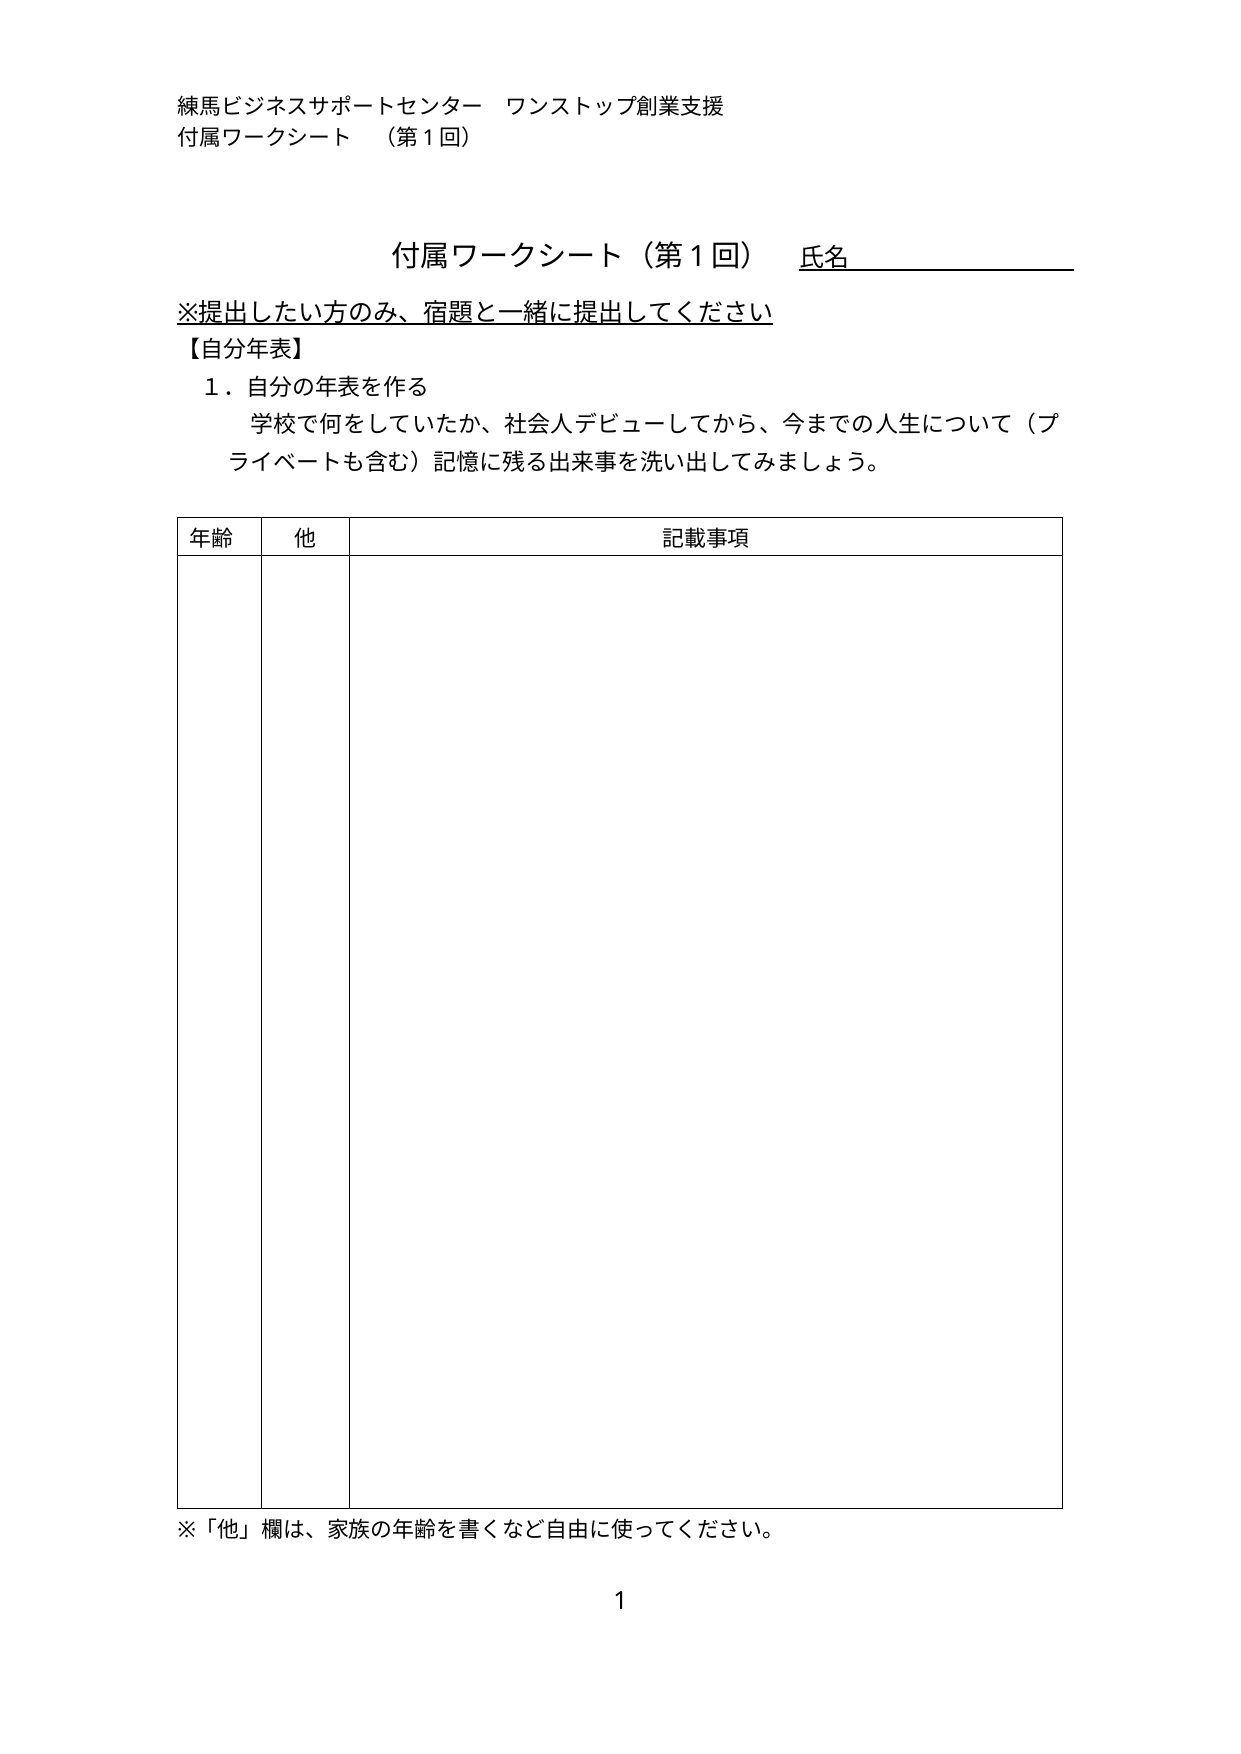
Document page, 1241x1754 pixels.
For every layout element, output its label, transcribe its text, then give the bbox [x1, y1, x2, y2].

table_cell [350, 556, 1062, 1508]
text 学校で何をしていたか、社会人デビューしてから、今までの人生について（プライベートも含む）記憶に残る出来事を洗い出してみましょう。 [227, 404, 1063, 479]
table_header 他 [262, 518, 349, 555]
text 付属ワークシート（第1回） 氏名 [177, 217, 1063, 292]
table_header 記載事項 [350, 518, 1062, 555]
text ※提出したい方のみ、宿題と一緒に提出してください [177, 292, 1063, 329]
text １．自分の年表を作る [177, 367, 1063, 404]
text ※「他」欄は、家族の年齢を書くなど自由に使ってください。 [177, 1509, 1063, 1546]
table_cell [178, 556, 261, 1508]
table_header 年齢 [178, 518, 261, 555]
table_cell [262, 556, 349, 1508]
text 【自分年表】 [177, 329, 1063, 367]
